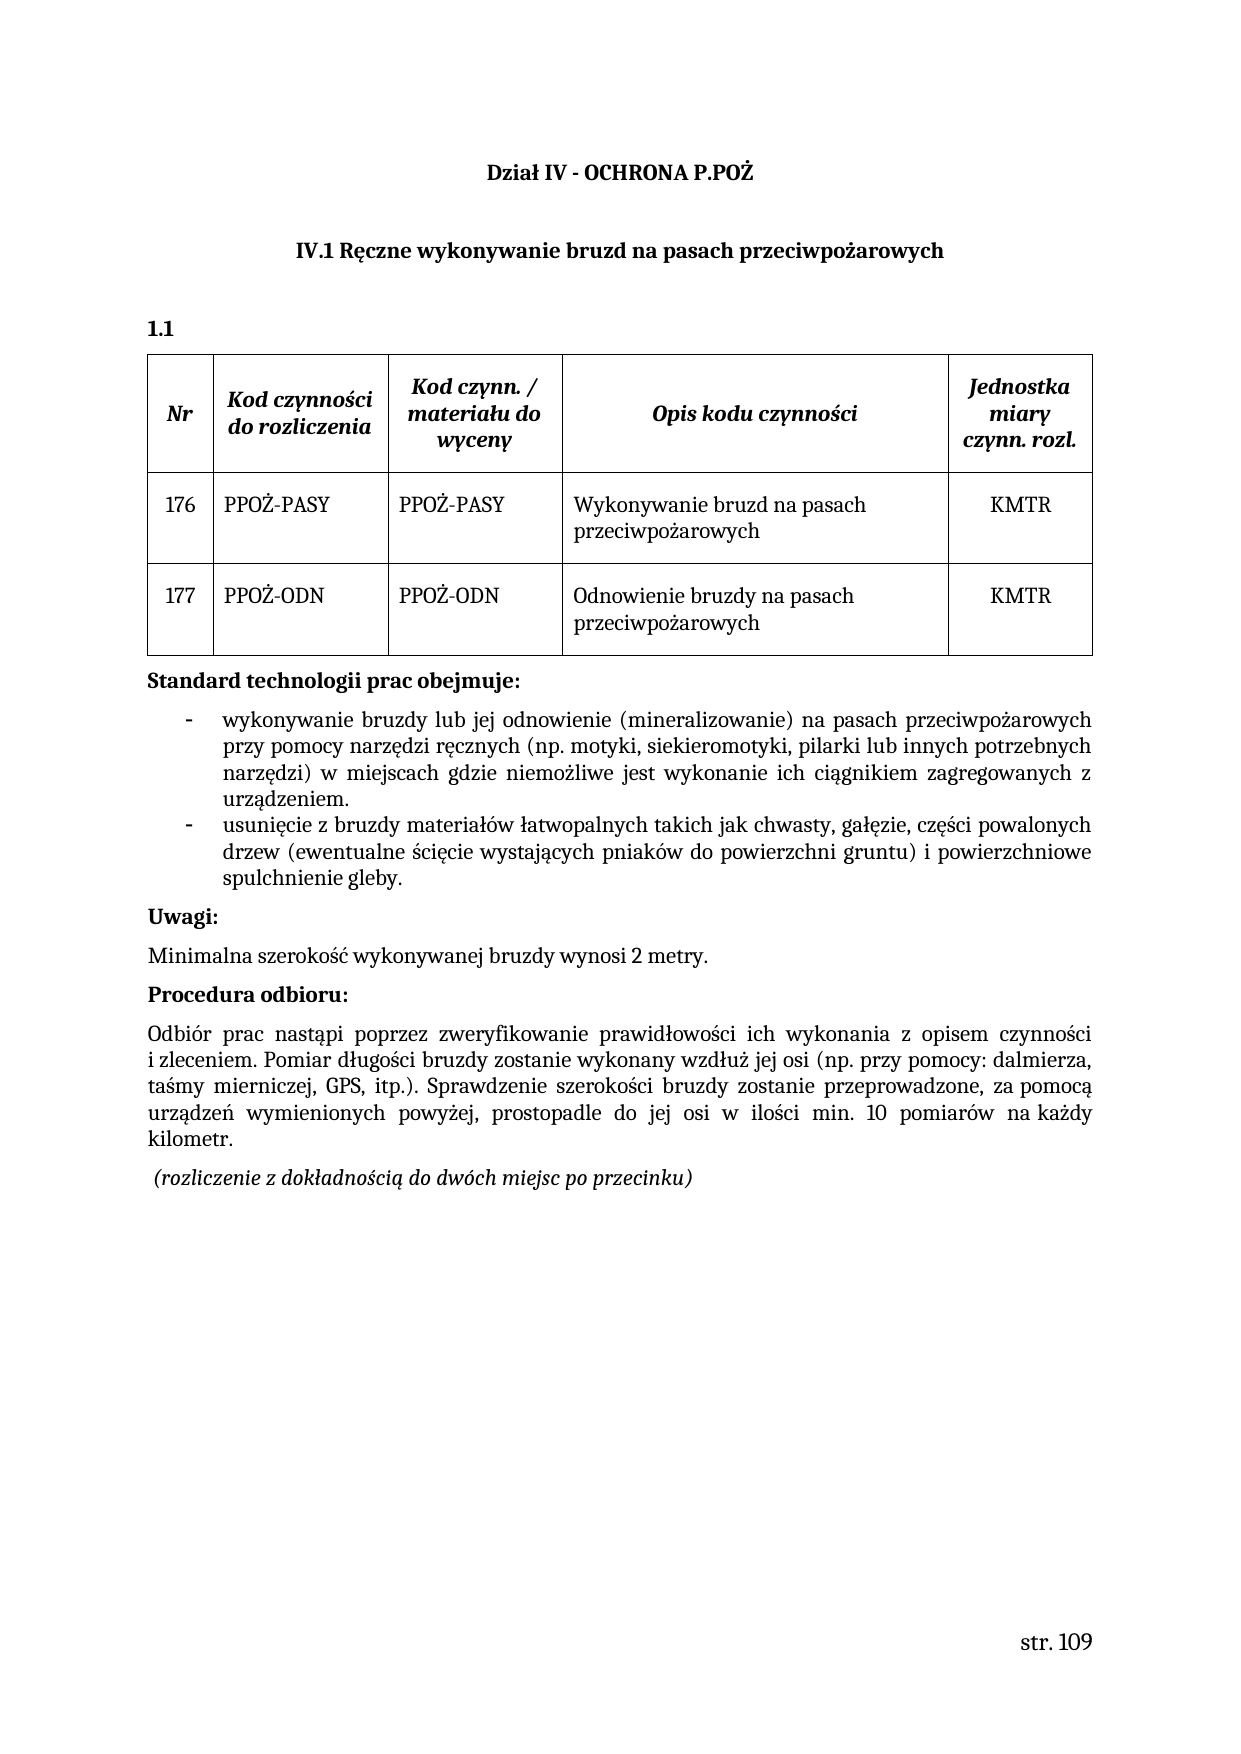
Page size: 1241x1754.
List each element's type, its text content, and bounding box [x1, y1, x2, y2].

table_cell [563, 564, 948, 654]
text Procedura odbioru: [148, 982, 1093, 1008]
text Standard technologii prac obejmuje: [148, 668, 1093, 694]
subtitle Dział IV - OCHRONA P.POŻ [148, 160, 1093, 186]
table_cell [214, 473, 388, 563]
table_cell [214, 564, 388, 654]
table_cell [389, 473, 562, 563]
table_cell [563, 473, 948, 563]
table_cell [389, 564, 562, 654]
list wykonywanie bruzdy lub jej odnowienie (mineralizowanie) na pasach przeciwpożarowych przy pomocy narzędzi ręcznych (np. motyki, siekieromotyki, pilarki lub innych potrzebnych narzędzi) w miejscach gdzie niemożliwe jest wykonanie ich ciągnikiem zagregowanych z urządzeniem. [185, 707, 1093, 812]
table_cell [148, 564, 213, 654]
list usunięcie z bruzdy materiałów łatwopalnych takich jak chwasty, gałęzie, części powalonych drzew (ewentualne ścięcie wystających pniaków do powierzchni gruntu) i powierzchniowe spulchnienie gleby. [185, 812, 1093, 891]
text Odbiór prac nastąpi poprzez zweryfikowanie prawidłowości ich wykonania z opisem czynności i zleceniem. Pomiar długości bruzdy zostanie wykonany wzdłuż jej osi (np. przy pomocy: dalmierza, taśmy mierniczej, GPS, itp.). Sprawdzenie szerokości bruzdy zostanie przeprowadzone, za pomocą urządzeń wymienionych powyżej, prostopadle do jej osi w ilości min. 10 pomiarów na każdy kilometr. [148, 1020, 1093, 1152]
text Minimalna szerokość wykonywanej bruzdy wynosi 2 metry. [148, 943, 1093, 969]
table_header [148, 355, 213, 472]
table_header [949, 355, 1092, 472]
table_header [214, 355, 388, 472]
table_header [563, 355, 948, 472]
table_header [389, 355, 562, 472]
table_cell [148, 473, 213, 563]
text (rozliczenie z dokładnością do dwóch miejsc po przecinku) [148, 1165, 1093, 1191]
subtitle IV.1 Ręczne wykonywanie bruzd na pasach przeciwpożarowych [148, 238, 1093, 264]
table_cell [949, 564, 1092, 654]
text Uwagi: [148, 904, 1093, 930]
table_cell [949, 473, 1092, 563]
text 1.1 [148, 316, 1093, 342]
